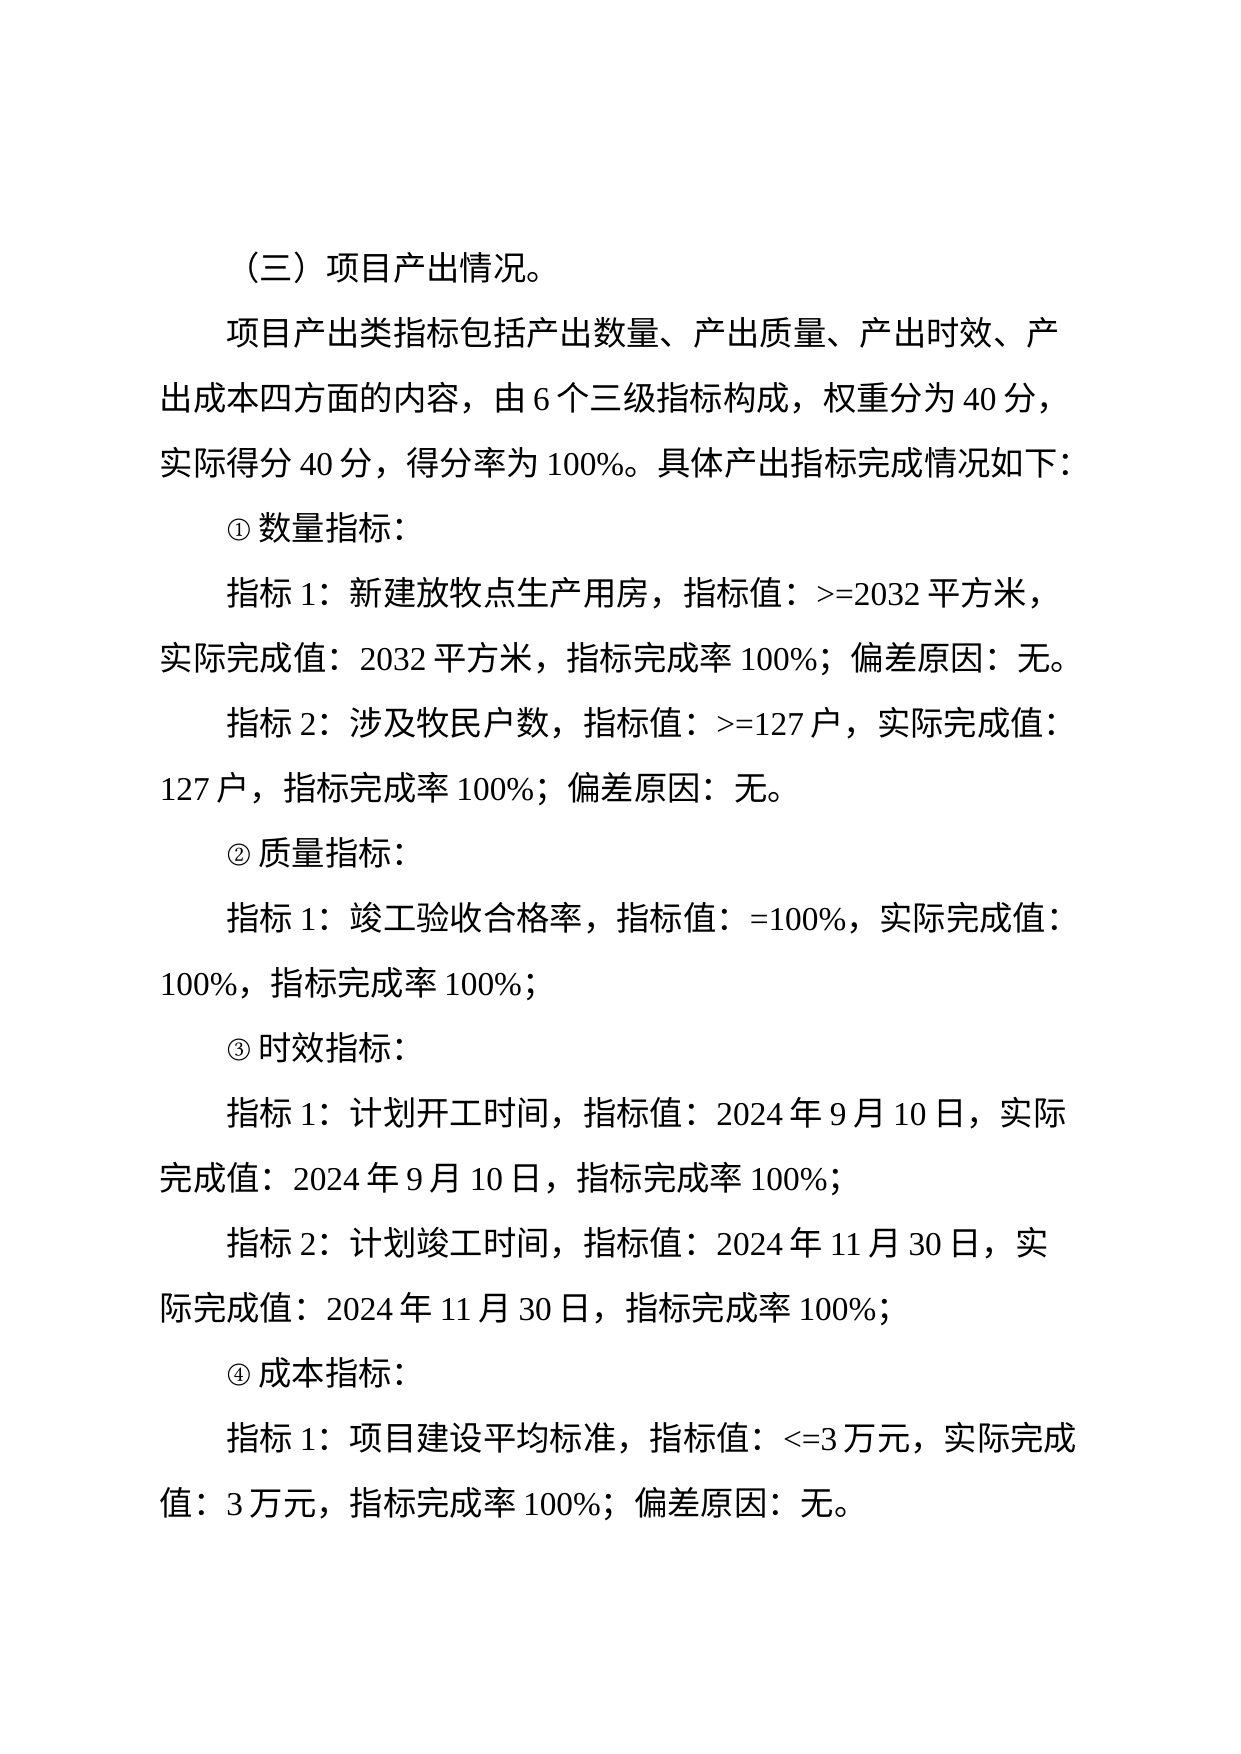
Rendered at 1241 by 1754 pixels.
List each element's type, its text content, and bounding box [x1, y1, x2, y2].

text 指标1：计划开工时间，指标值：2024年9月10日，实际完成值：2024年9月10日，指标完成率100%； [159, 1078, 1081, 1208]
text ①数量指标： [159, 493, 1081, 558]
text 指标2：涉及牧民户数，指标值：>=127户，实际完成值：127户，指标完成率100%；偏差原因：无。 [159, 688, 1081, 818]
text 项目产出类指标包括产出数量、产出质量、产出时效、产出成本四方面的内容，由6个三级指标构成，权重分为40分，实际得分40分，得分率为100%。具体产出指标完成情况如下： [159, 298, 1081, 493]
text （三）项目产出情况。 [159, 233, 1081, 298]
text ③时效指标： [159, 1013, 1081, 1078]
text 指标2：计划竣工时间，指标值：2024年11月30日，实际完成值：2024年11月30日，指标完成率100%； [159, 1208, 1081, 1338]
text 指标1：新建放牧点生产用房，指标值：>=2032平方米，实际完成值：2032平方米，指标完成率100%；偏差原因：无。 [159, 558, 1081, 688]
text ②质量指标： [159, 818, 1081, 883]
text 指标1：项目建设平均标准，指标值：<=3万元，实际完成值：3万元，指标完成率100%；偏差原因：无。 [159, 1403, 1081, 1533]
text 指标1：竣工验收合格率，指标值：=100%，实际完成值：100%，指标完成率100%； [159, 883, 1081, 1013]
text ④成本指标： [159, 1338, 1081, 1403]
